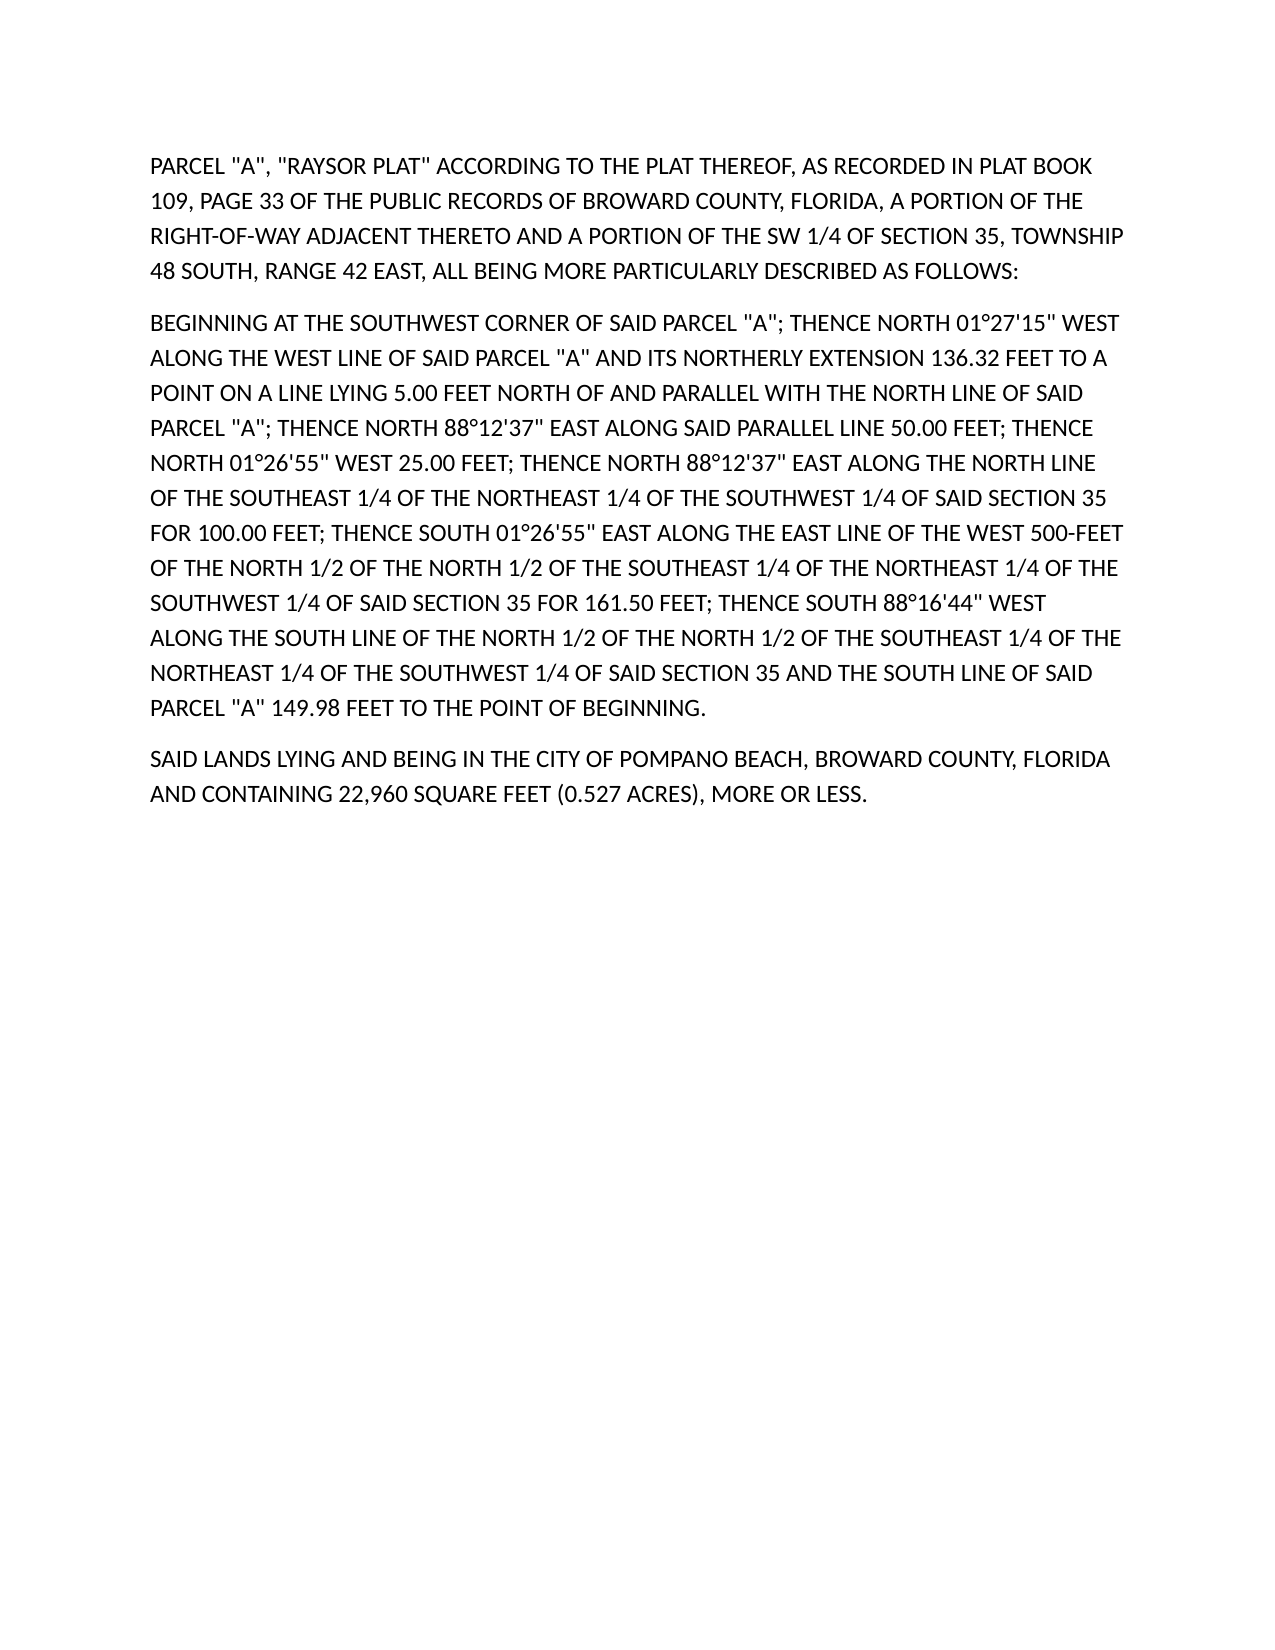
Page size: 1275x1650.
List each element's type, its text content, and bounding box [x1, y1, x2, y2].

text SAID LANDS LYING AND BEING IN THE CITY OF POMPANO BEACH, BROWARD COUNTY, FLORIDA AND CONTAINING 22,960 SQUARE FEET (0.527 ACRES), MORE OR LESS. [150, 743, 1125, 809]
text PARCEL "A", "RAYSOR PLAT" ACCORDING TO THE PLAT THEREOF, AS RECORDED IN PLAT BOOK 109, PAGE 33 OF THE PUBLIC RECORDS OF BROWARD COUNTY, FLORIDA, A PORTION OF THE RIGHT-OF-WAY ADJACENT THERETO AND A PORTION OF THE SW 1/4 OF SECTION 35, TOWNSHIP 48 SOUTH, RANGE 42 EAST, ALL BEING MORE PARTICULARLY DESCRIBED AS FOLLOWS: [150, 150, 1125, 286]
text BEGINNING AT THE SOUTHWEST CORNER OF SAID PARCEL "A"; THENCE NORTH 01°27'15" WEST ALONG THE WEST LINE OF SAID PARCEL "A" AND ITS NORTHERLY EXTENSION 136.32 FEET TO A POINT ON A LINE LYING 5.00 FEET NORTH OF AND PARALLEL WITH THE NORTH LINE OF SAID PARCEL "A"; THENCE NORTH 88°12'37" EAST ALONG SAID PARALLEL LINE 50.00 FEET; THENCE NORTH 01°26'55" WEST 25.00 FEET; THENCE NORTH 88°12'37" EAST ALONG THE NORTH LINE OF THE SOUTHEAST 1/4 OF THE NORTHEAST 1/4 OF THE SOUTHWEST 1/4 OF SAID SECTION 35 FOR 100.00 FEET; THENCE SOUTH 01°26'55" EAST ALONG THE EAST LINE OF THE WEST 500-FEET OF THE NORTH 1/2 OF THE NORTH 1/2 OF THE SOUTHEAST 1/4 OF THE NORTHEAST 1/4 OF THE SOUTHWEST 1/4 OF SAID SECTION 35 FOR 161.50 FEET; THENCE SOUTH 88°16'44" WEST ALONG THE SOUTH LINE OF THE NORTH 1/2 OF THE NORTH 1/2 OF THE SOUTHEAST 1/4 OF THE NORTHEAST 1/4 OF THE SOUTHWEST 1/4 OF SAID SECTION 35 AND THE SOUTH LINE OF SAID PARCEL "A" 149.98 FEET TO THE POINT OF BEGINNING. [150, 307, 1125, 722]
